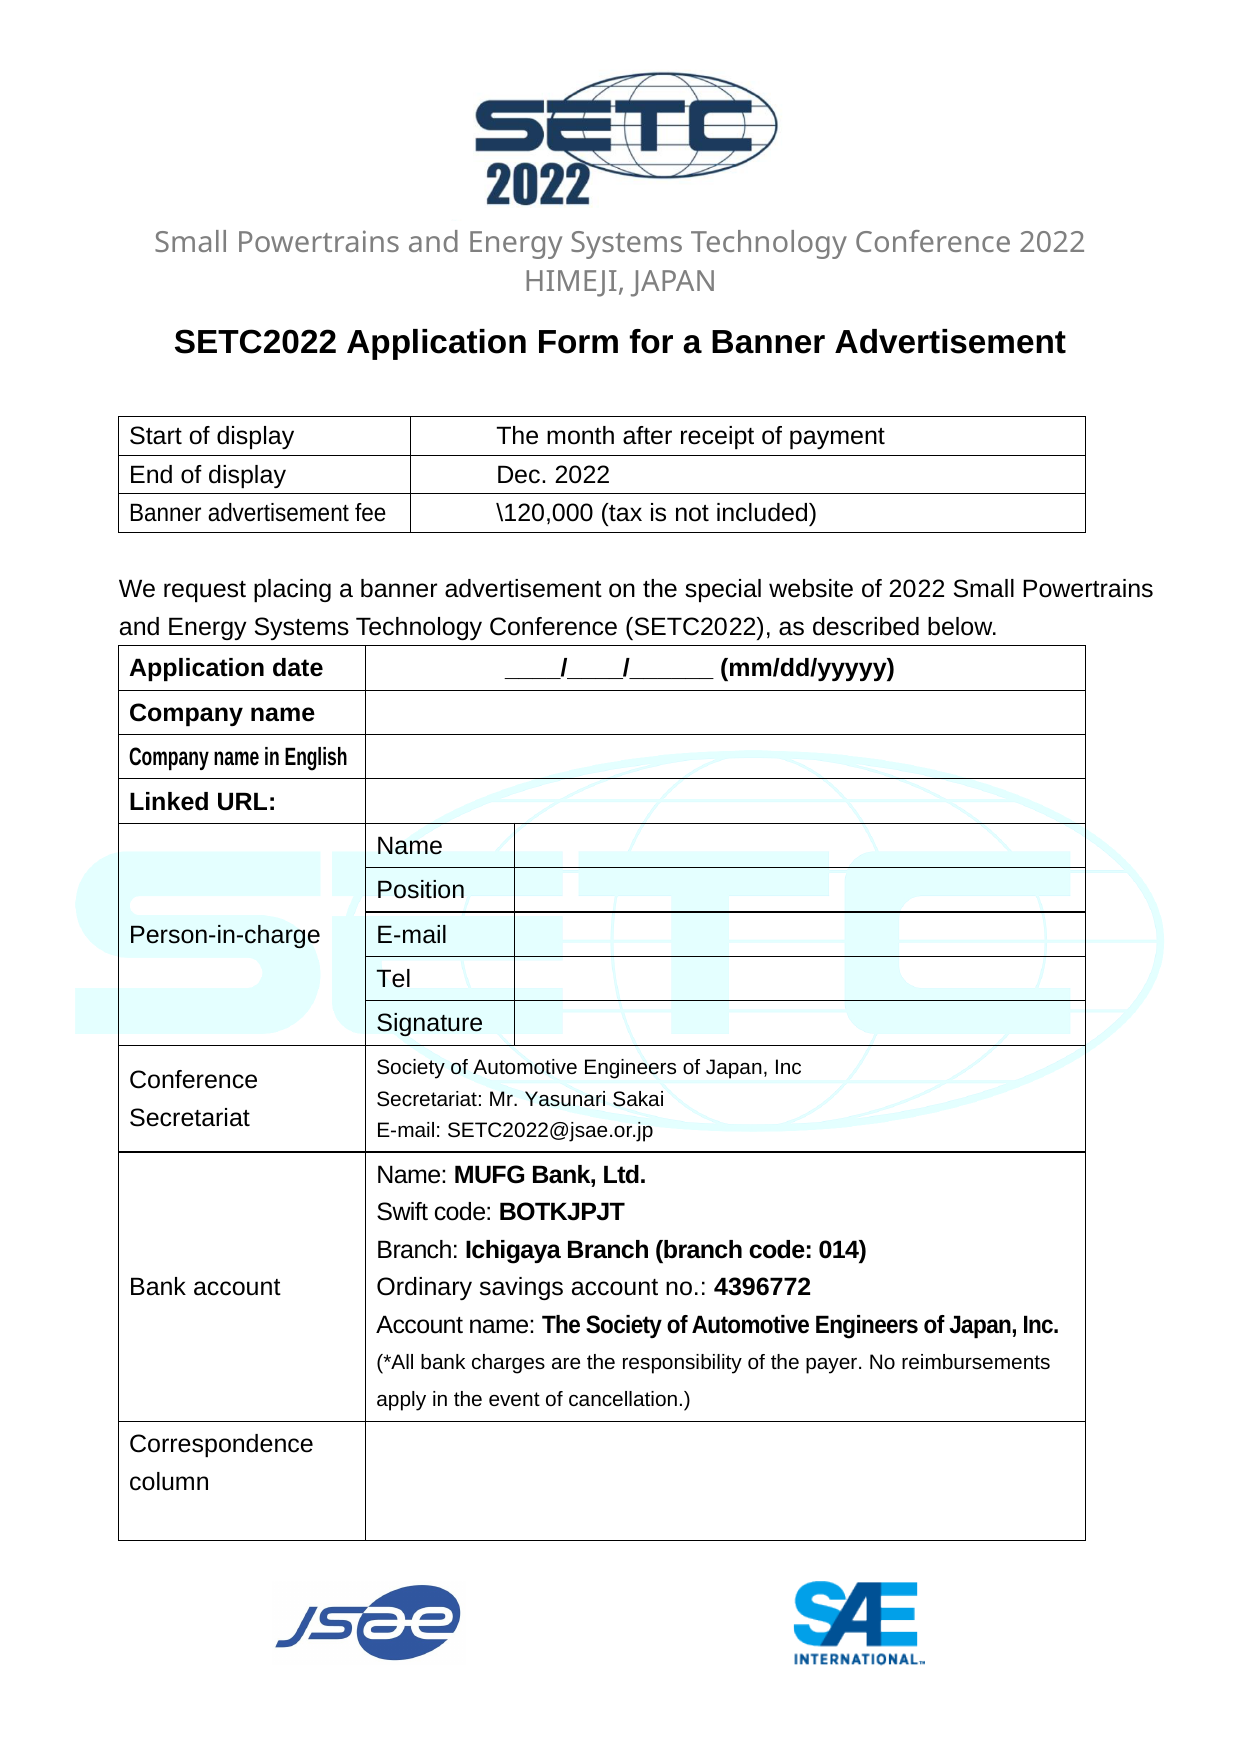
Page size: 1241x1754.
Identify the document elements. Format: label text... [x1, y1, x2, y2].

table_cell [515, 913, 1085, 956]
table_cell [366, 691, 1085, 734]
table_cell Conference Secretariat [119, 1046, 365, 1151]
table_cell [366, 1422, 1085, 1540]
table_cell [515, 824, 1085, 867]
table_cell Dec. 2022 [411, 456, 1085, 493]
picture [451, 59, 789, 221]
table_header Application date [119, 646, 365, 689]
table_cell Position [366, 868, 514, 911]
table_cell Society of Automotive Engineers of Japan, Inc Secretariat: Mr. Yasunari Sakai E-mail: SETC2022@jsae.or.jp [366, 1046, 1085, 1151]
table_cell [515, 868, 1085, 911]
table_cell Company name in English [119, 735, 365, 778]
table_cell Banner advertisement fee [119, 494, 410, 532]
picture [793, 1581, 925, 1666]
table_cell [366, 779, 1085, 823]
table_cell Name: MUFG Bank, Ltd. Swift code: BOTKJPJT Branch: Ichigaya Branch (branch code: 014) Ordinary savings account no.: 4396772 Account name: The Society of Automotive Engineers of Japan, Inc. (*All bank charges are the responsibility of the payer. No reimbursements apply in the event of cancellation.) [366, 1153, 1085, 1421]
table_cell Bank account [119, 1153, 365, 1421]
table_header ____/____/______ (mm/dd/yyyyy) [366, 646, 1085, 689]
table_cell Person-in-charge [119, 824, 365, 1044]
table_cell [366, 735, 1085, 778]
table_cell [515, 957, 1085, 1000]
table_cell [515, 1001, 1085, 1044]
picture [271, 1581, 466, 1665]
text SETC2022 Application Form for a Banner Advertisement [75, 303, 1165, 378]
table_cell Linked URL: [119, 779, 365, 823]
table_cell End of display [119, 456, 410, 493]
table_cell Company name [119, 691, 365, 734]
table_cell Signature [366, 1001, 514, 1044]
table_header Start of display [119, 417, 410, 454]
table_cell \120,000 (tax is not included) [411, 494, 1085, 532]
table_header The month after receipt of payment [411, 417, 1085, 454]
text We request placing a banner advertisement on the special website of 2022 Small Powertrains and Energy Systems Technology Conference (SETC2022), as described below. [119, 570, 1165, 645]
table_cell E-mail [366, 913, 514, 956]
table_cell Correspondence column [119, 1422, 365, 1540]
table_cell Name [366, 824, 514, 867]
table_cell Tel [366, 957, 514, 1000]
